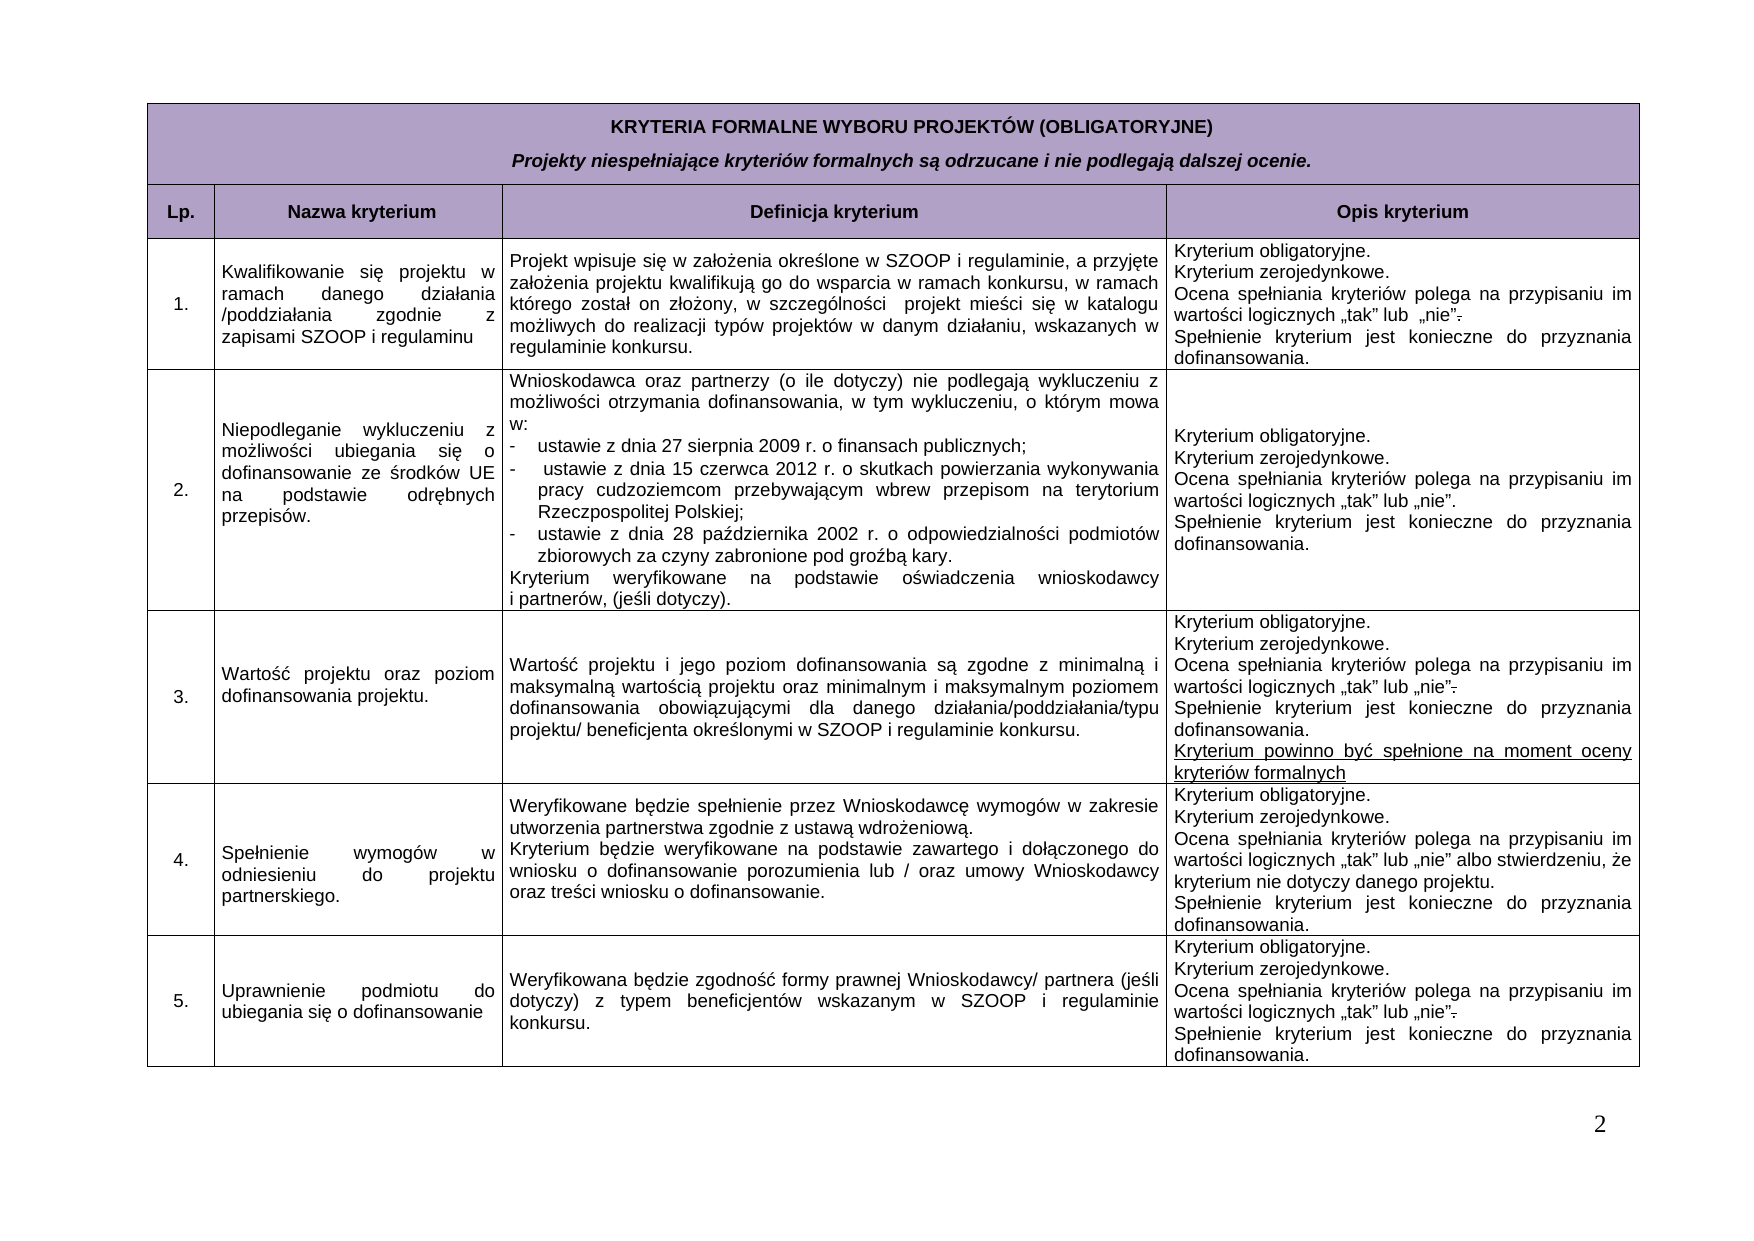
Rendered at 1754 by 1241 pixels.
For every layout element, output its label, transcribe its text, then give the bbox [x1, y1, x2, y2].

table_cell 1. [148, 239, 214, 369]
table_cell Definicja kryterium [503, 185, 1166, 238]
table_cell Weryfikowana będzie zgodność formy prawnej Wnioskodawcy/ partnera (jeśli dotyczy) z typem beneficjentów wskazanym w SZOOP i regulaminie konkursu. [503, 936, 1166, 1066]
table_cell Kwalifikowanie się projektu w ramach danego działania /poddziałania zgodnie z zapisami SZOOP i regulaminu [215, 239, 502, 369]
table_cell 4. [148, 784, 214, 935]
table_header KRYTERIA FORMALNE WYBORU PROJEKTÓW (OBLIGATORYJNE) Projekty niespełniające kryteriów formalnych są odrzucane i nie podlegają dalszej ocenie. [148, 104, 1639, 184]
table_cell 5. [148, 936, 214, 1066]
table_cell Kryterium obligatoryjne. Kryterium zerojedynkowe. Ocena spełniania kryteriów polega na przypisaniu im wartości logicznych „tak” lub „nie”. Spełnienie kryterium jest konieczne do przyznania dofinansowania. Kryterium powinno być spełnione na moment oceny kryteriów formalnych [1167, 611, 1639, 783]
table_cell Opis kryterium [1167, 185, 1639, 238]
table_cell Niepodleganie wykluczeniu z możliwości ubiegania się o dofinansowanie ze środków UE na podstawie odrębnych przepisów. [215, 370, 502, 610]
table_cell 2. [148, 370, 214, 610]
table_cell Wartość projektu i jego poziom dofinansowania są zgodne z minimalną i maksymalną wartością projektu oraz minimalnym i maksymalnym poziomem dofinansowania obowiązującymi dla danego działania/poddziałania/typu projektu/ beneficjenta określonymi w SZOOP i regulaminie konkursu. [503, 611, 1166, 783]
table_cell Nazwa kryterium [215, 185, 502, 238]
table_cell Wartość projektu oraz poziom dofinansowania projektu. [215, 611, 502, 783]
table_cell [1167, 936, 1639, 1066]
table_cell 3. [148, 611, 214, 783]
table_cell Spełnienie wymogów w odniesieniu do projektu partnerskiego. [215, 784, 502, 935]
table_cell Projekt wpisuje się w założenia określone w SZOOP i regulaminie, a przyjęte założenia projektu kwalifikują go do wsparcia w ramach konkursu, w ramach którego został on złożony, w szczególności projekt mieści się w katalogu możliwych do realizacji typów projektów w danym działaniu, wskazanych w regulaminie konkursu. [503, 239, 1166, 369]
table_cell Weryfikowane będzie spełnienie przez Wnioskodawcę wymogów w zakresie utworzenia partnerstwa zgodnie z ustawą wdrożeniową. Kryterium będzie weryfikowane na podstawie zawartego i dołączonego do wniosku o dofinansowanie porozumienia lub / oraz umowy Wnioskodawcy oraz treści wniosku o dofinansowanie. [503, 784, 1166, 935]
table_cell Kryterium obligatoryjne. Kryterium zerojedynkowe. Ocena spełniania kryteriów polega na przypisaniu im wartości logicznych „tak” lub „nie” albo stwierdzeniu, że kryterium nie dotyczy danego projektu. Spełnienie kryterium jest konieczne do przyznania dofinansowania. [1167, 784, 1639, 935]
table_cell Uprawnienie podmiotu do ubiegania się o dofinansowanie [215, 936, 502, 1066]
table_cell Wnioskodawca oraz partnerzy (o ile dotyczy) nie podlegają wykluczeniu z możliwości otrzymania dofinansowania, w tym wykluczeniu, o którym mowa w: ustawie z dnia 27 sierpnia 2009 r. o finansach publicznych; - ustawie z dnia 15 czerwca 2012 r. o skutkach powierzania wykonywania pracy cudzoziemcom przebywającym wbrew przepisom na terytorium Rzeczpospolitej Polskiej; ustawie z dnia 28 października 2002 r. o odpowiedzialności podmiotów zbiorowych za czyny zabronione pod groźbą kary. Kryterium weryfikowane na podstawie oświadczenia wnioskodawcy i partnerów, (jeśli dotyczy). [503, 370, 1166, 610]
table_cell Lp. [148, 185, 214, 238]
